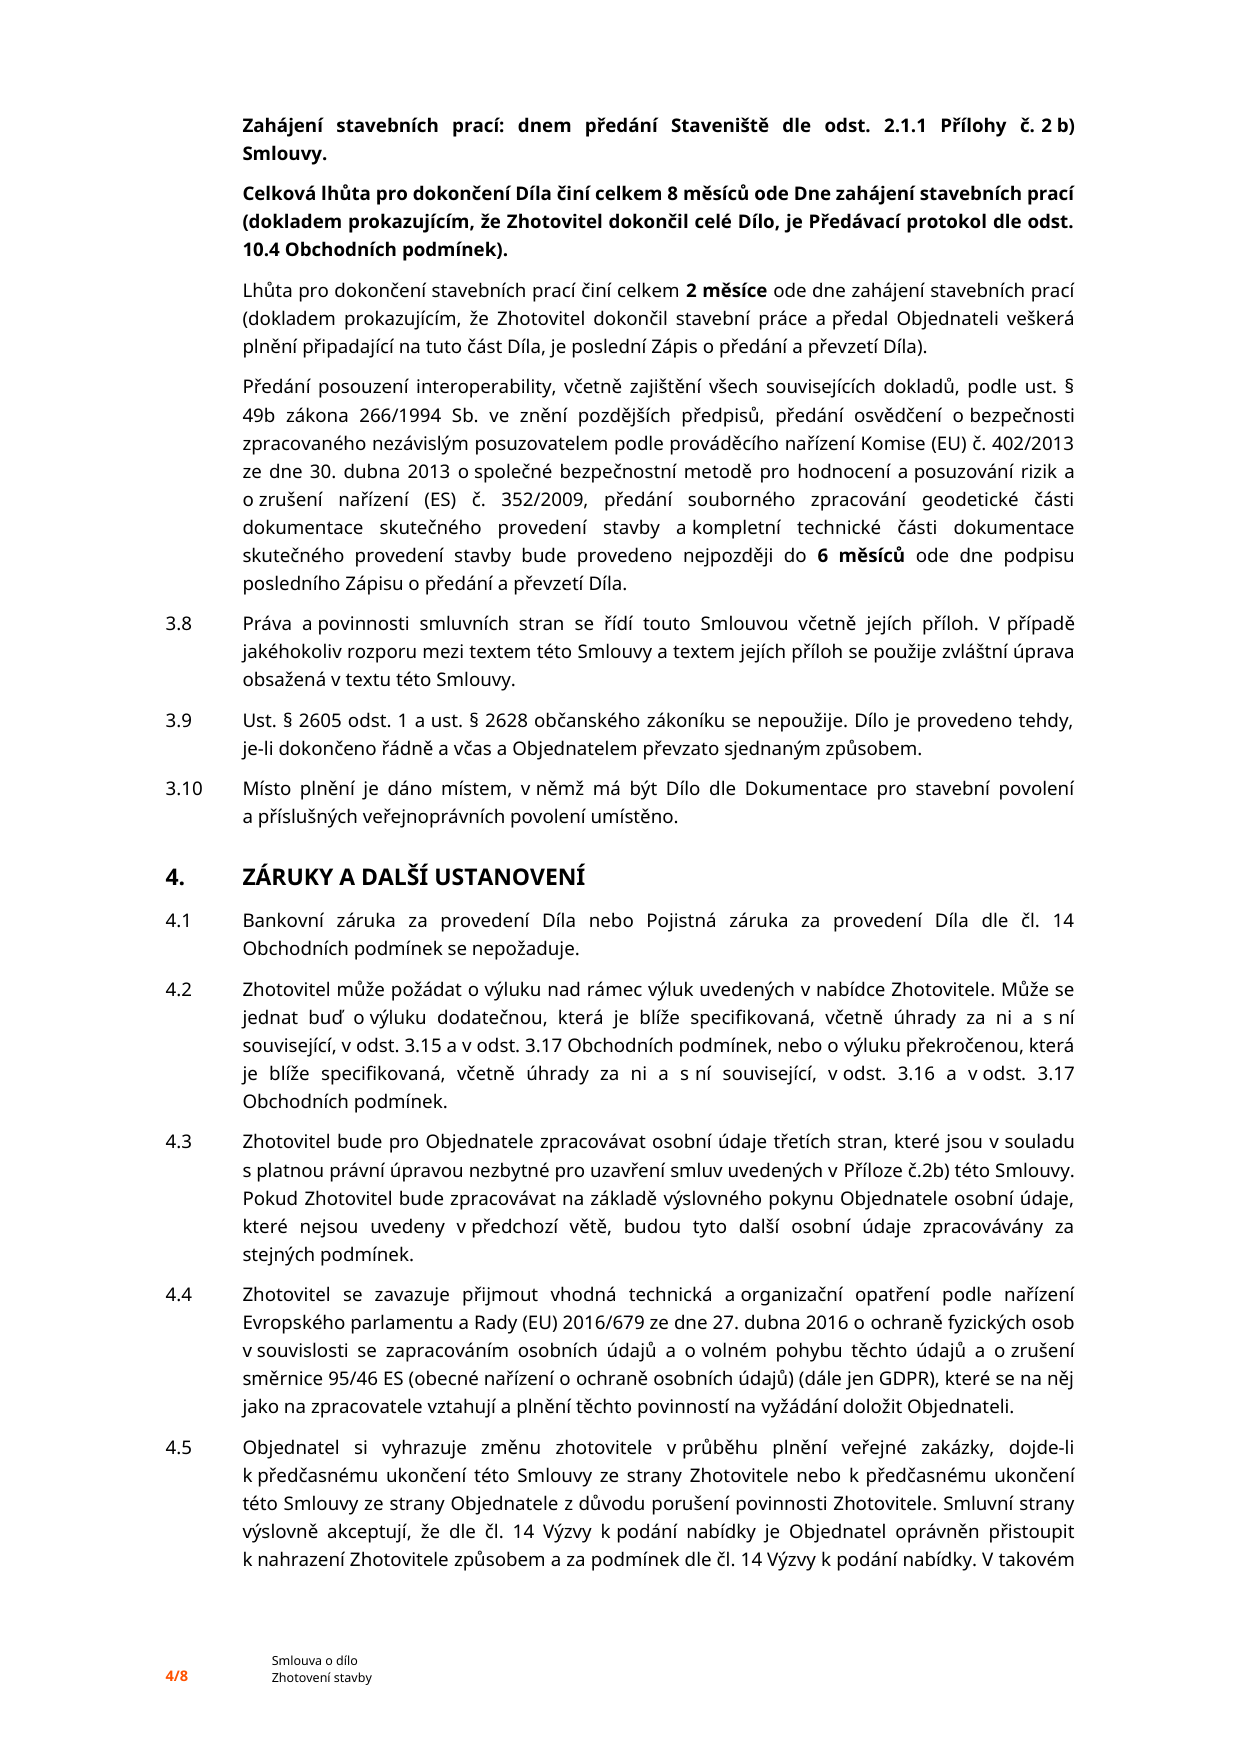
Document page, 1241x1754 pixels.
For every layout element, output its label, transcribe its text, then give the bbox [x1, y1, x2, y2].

text ZÁRUKY A DALŠÍ USTANOVENÍ [165, 861, 1075, 892]
text Lhůta pro dokončení stavebních prací činí celkem 2 měsíce ode dne zahájení stavebních prací (dokladem prokazujícím, že Zhotovitel dokončil stavební práce a předal Objednateli veškerá plnění připadající na tuto část Díla, je poslední Zápis o předání a převzetí Díla). [242, 277, 1075, 359]
text Zhotovitel se zavazuje přijmout vhodná technická a organizační opatření podle nařízení Evropského parlamentu a Rady (EU) 2016/679 ze dne 27. dubna 2016 o ochraně fyzických osob v souvislosti se zapracováním osobních údajů a o volném pohybu těchto údajů a o zrušení směrnice 95/46 ES (obecné nařízení o ochraně osobních údajů) (dále jen GDPR), které se na něj jako na zpracovatele vztahují a plnění těchto povinností na vyžádání doložit Objednateli. [165, 1281, 1075, 1419]
text Místo plnění je dáno místem, v němž má být Dílo dle Dokumentace pro stavební povolení a příslušných veřejnoprávních povolení umístěno. [165, 776, 1075, 829]
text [165, 1434, 1075, 1572]
text Práva a povinnosti smluvních stran se řídí touto Smlouvou včetně jejích příloh. V případě jakéhokoliv rozporu mezi textem této Smlouvy a textem jejích příloh se použije zvláštní úprava obsažená v textu této Smlouvy. [165, 611, 1075, 692]
text Předání posouzení interoperability, včetně zajištění všech souvisejících dokladů, podle ust. § 49b zákona 266/1994 Sb. ve znění pozdějších předpisů, předání osvědčení o bezpečnosti zpracovaného nezávislým posuzovatelem podle prováděcího nařízení Komise (EU) č. 402/2013 ze dne 30. dubna 2013 o společné bezpečnostní metodě pro hodnocení a posuzování rizik a o zrušení nařízení (ES) č. 352/2009, předání souborného zpracování geodetické části dokumentace skutečného provedení stavby a kompletní technické části dokumentace skutečného provedení stavby bude provedeno nejpozději do 6 měsíců ode dne podpisu posledního Zápisu o předání a převzetí Díla. [242, 374, 1075, 596]
text Ust. § 2605 odst. 1 a ust. § 2628 občanského zákoníku se nepoužije. Dílo je provedeno tehdy, je-li dokončeno řádně a včas a Objednatelem převzato sjednaným způsobem. [165, 707, 1075, 761]
text Zhotovitel bude pro Objednatele zpracovávat osobní údaje třetích stran, které jsou v souladu s platnou právní úpravou nezbytné pro uzavření smluv uvedených v Příloze č.2b) této Smlouvy. Pokud Zhotovitel bude zpracovávat na základě výslovného pokynu Objednatele osobní údaje, které nejsou uvedeny v předchozí větě, budou tyto další osobní údaje zpracovávány za stejných podmínek. [165, 1129, 1075, 1266]
text Bankovní záruka za provedení Díla nebo Pojistná záruka za provedení Díla dle čl. 14 Obchodních podmínek se nepožaduje. [165, 908, 1075, 961]
text Celková lhůta pro dokončení Díla činí celkem 8 měsíců ode Dne zahájení stavebních prací (dokladem prokazujícím, že Zhotovitel dokončil celé Dílo, je Předávací protokol dle odst. 10.4 Obchodních podmínek). [242, 181, 1075, 262]
text Zahájení stavebních prací: dnem předání Staveniště dle odst. 2.1.1 Přílohy č. 2 b) Smlouvy. [242, 112, 1075, 166]
text Zhotovitel může požádat o výluku nad rámec výluk uvedených v nabídce Zhotovitele. Může se jednat buď o výluku dodatečnou, která je blíže specifikovaná, včetně úhrady za ni a s ní související, v odst. 3.15 a v odst. 3.17 Obchodních podmínek, nebo o výluku překročenou, která je blíže specifikovaná, včetně úhrady za ni a s ní související, v odst. 3.16 a v odst. 3.17 Obchodních podmínek. [165, 976, 1075, 1114]
